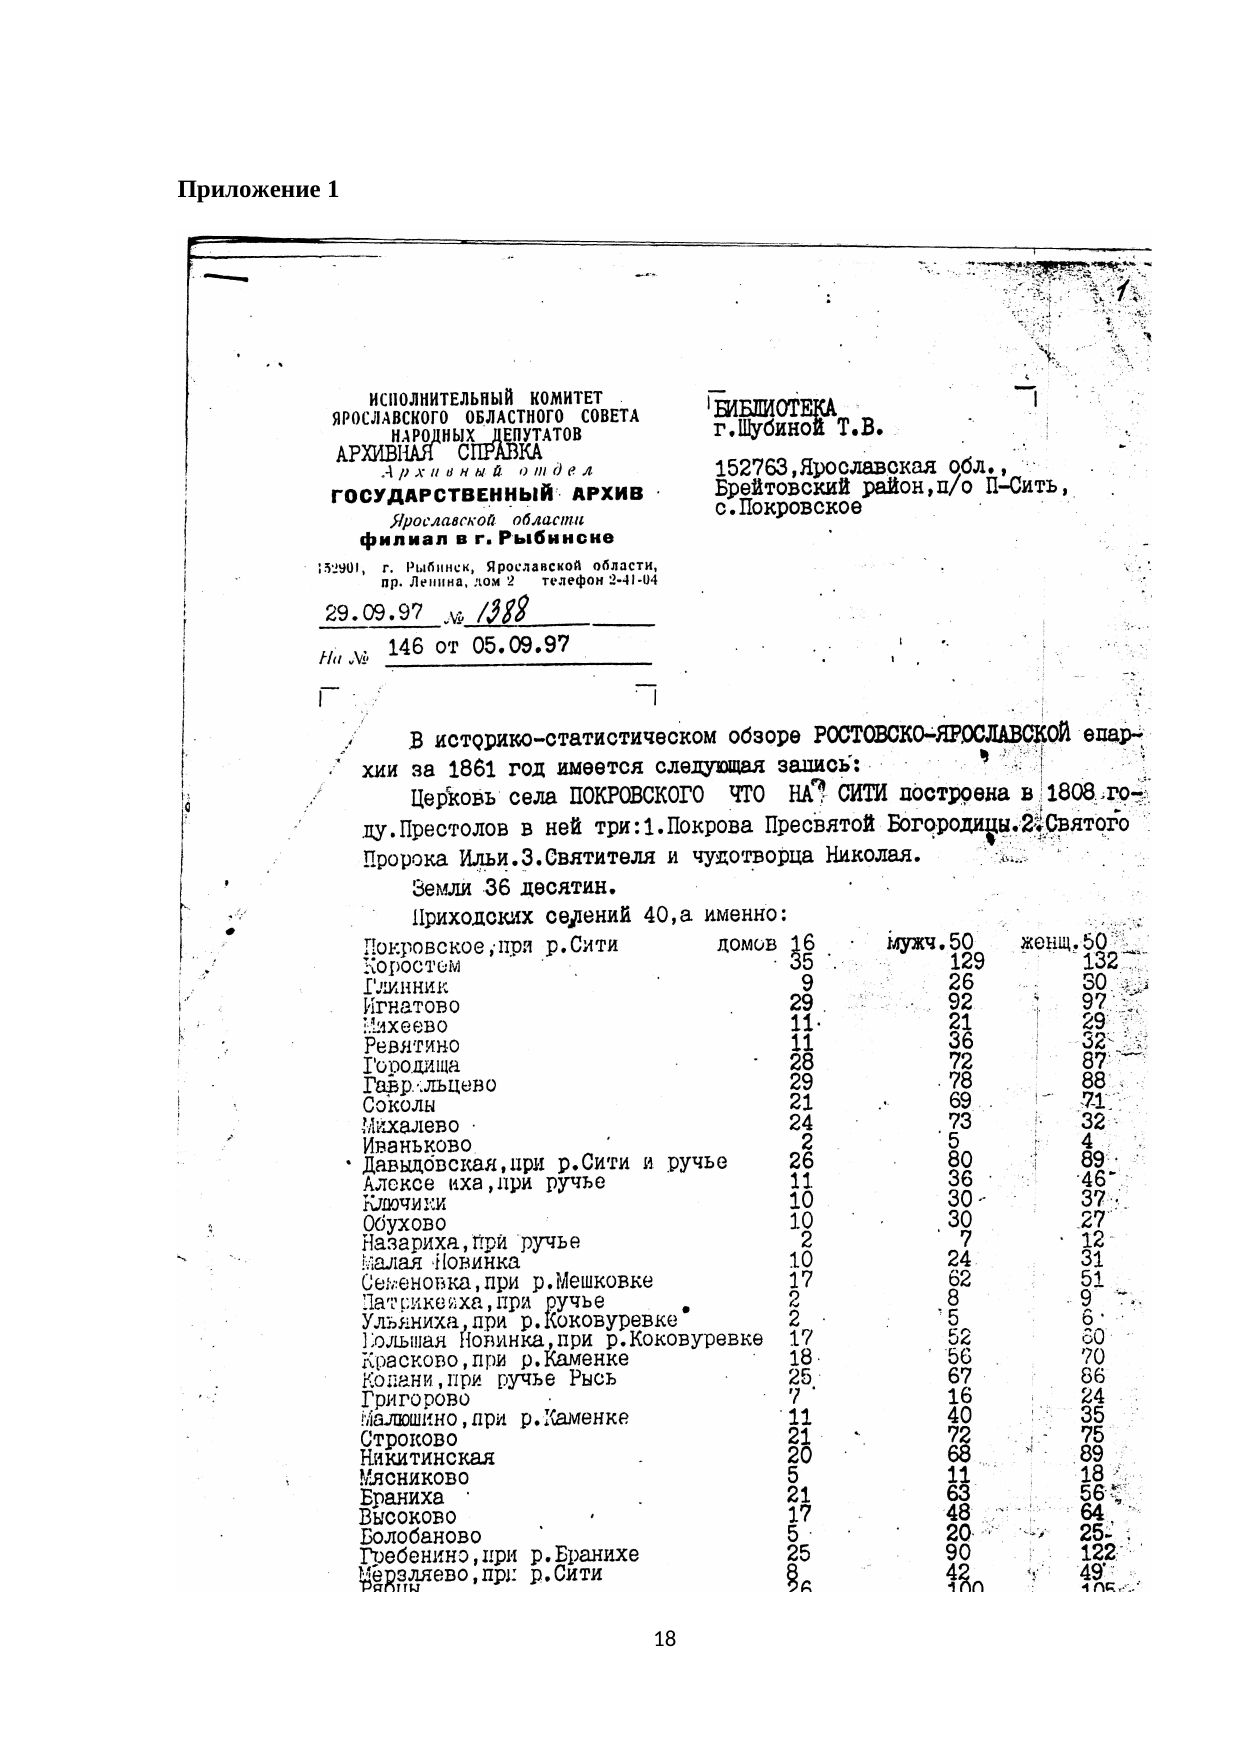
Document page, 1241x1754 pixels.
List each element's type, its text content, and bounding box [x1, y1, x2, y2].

text Приложение 1 [177, 174, 1152, 203]
picture [177, 227, 1152, 1592]
